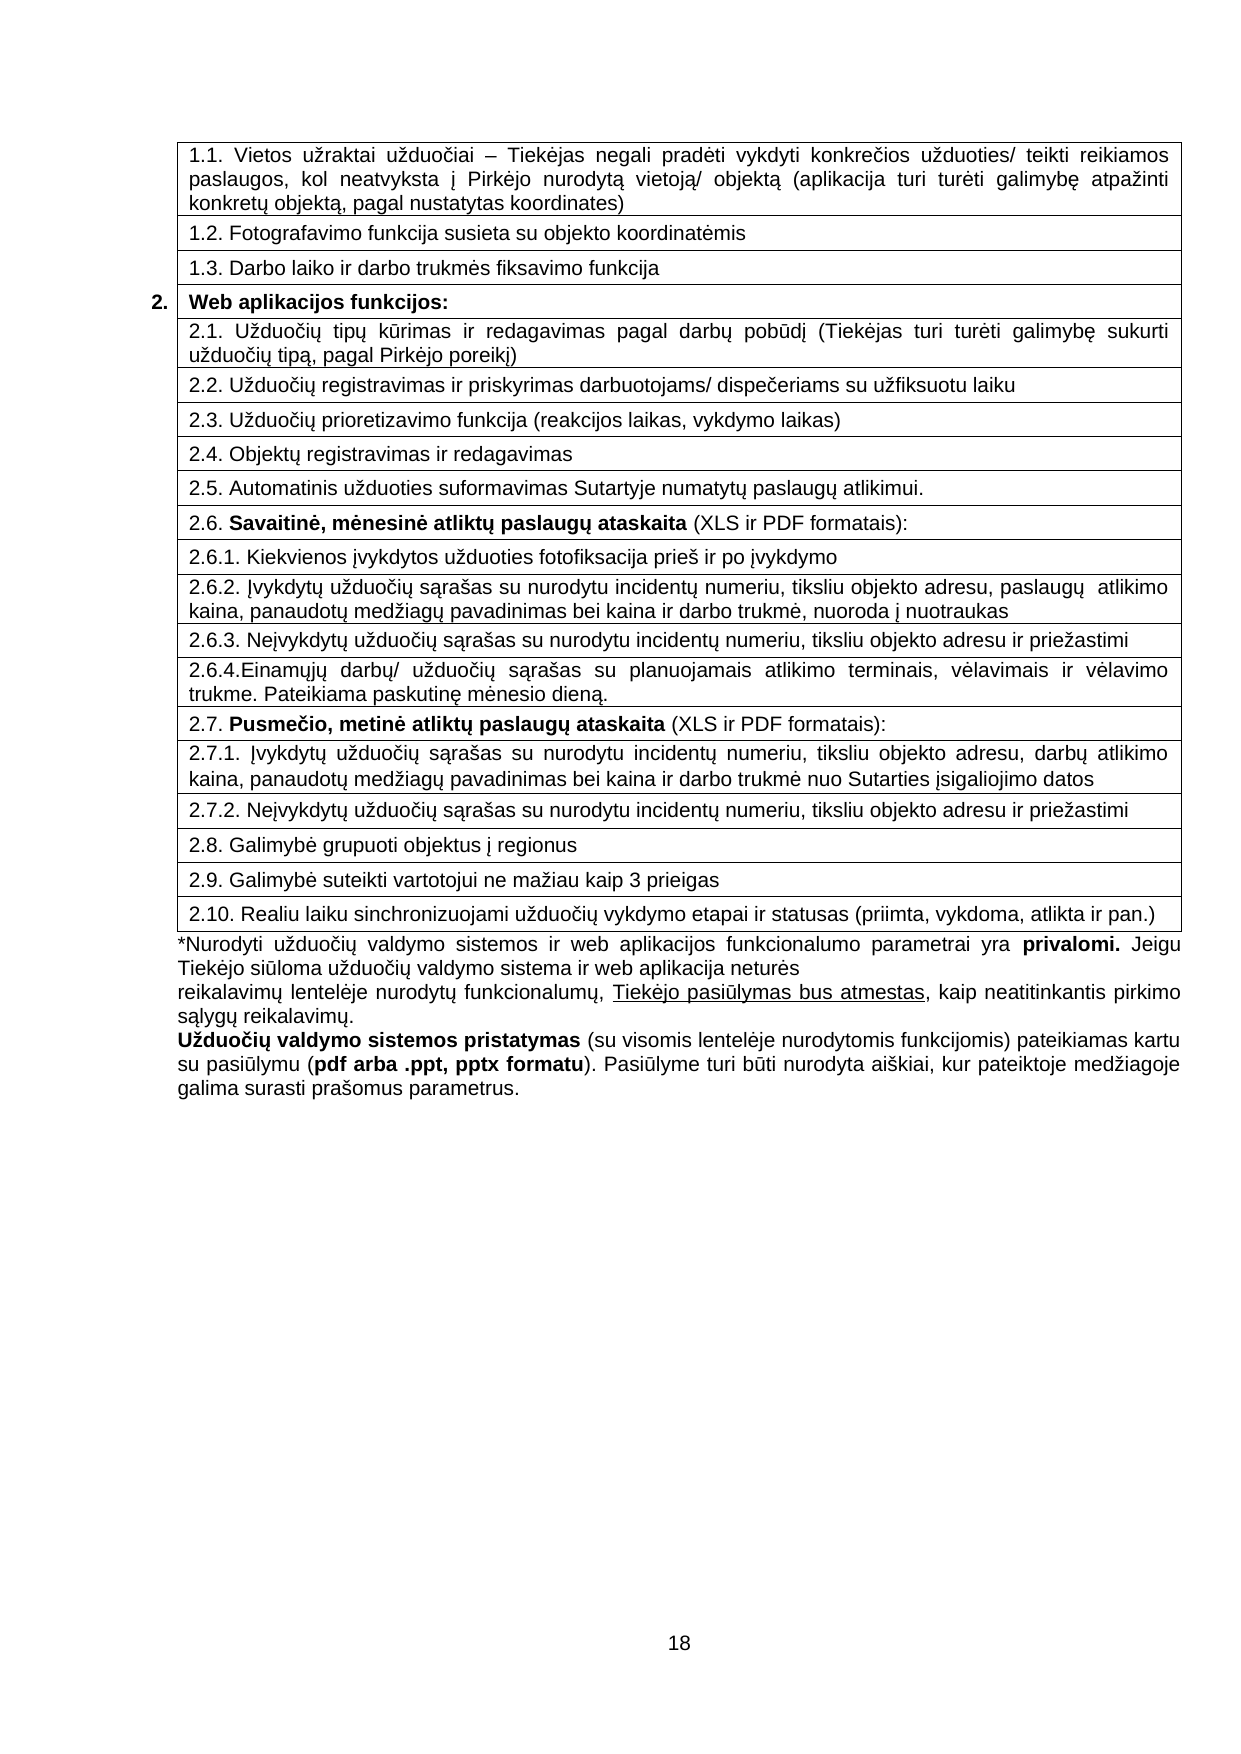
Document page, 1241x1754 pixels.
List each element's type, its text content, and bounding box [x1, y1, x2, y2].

table_cell Web aplikacijos funkcijos: [178, 285, 1181, 318]
table_cell 2.2. Užduočių registravimas ir priskyrimas darbuotojams/ dispečeriams su užfiksuotu laiku [178, 368, 1181, 402]
table_cell 2.7.2. Neįvykdytų užduočių sąrašas su nurodytu incidentų numeriu, tiksliu objekto adresu ir priežastimi [178, 794, 1181, 827]
table_cell 2.7.1. Įvykdytų užduočių sąrašas su nurodytu incidentų numeriu, tiksliu objekto adresu, darbų atlikimo kaina, panaudotų medžiagų pavadinimas bei kaina ir darbo trukmė nuo Sutarties įsigaliojimo datos [178, 741, 1181, 793]
text reikalavimų lentelėje nurodytų funkcionalumų, Tiekėjo pasiūlymas bus atmestas, kaip neatitinkantis pirkimo sąlygų reikalavimų. [177, 979, 1181, 1027]
table_cell 1.2. Fotografavimo funkcija susieta su objekto koordinatėmis [178, 216, 1181, 249]
table_cell 2.1. Užduočių tipų kūrimas ir redagavimas pagal darbų pobūdį (Tiekėjas turi turėti galimybę sukurti užduočių tipą, pagal Pirkėjo poreikį) [178, 319, 1181, 367]
table_cell 2.3. Užduočių prioretizavimo funkcija (reakcijos laikas, vykdymo laikas) [178, 403, 1181, 436]
table_cell 1.3. Darbo laiko ir darbo trukmės fiksavimo funkcija [178, 251, 1181, 284]
table_cell 2.7. Pusmečio, metinė atliktų paslaugų ataskaita (XLS ir PDF formatais): [178, 707, 1181, 740]
table_cell 2.5. Automatinis užduoties suformavimas Sutartyje numatytų paslaugų atlikimui. [178, 471, 1181, 505]
table_cell 2.6.3. Neįvykdytų užduočių sąrašas su nurodytu incidentų numeriu, tiksliu objekto adresu ir priežastimi [178, 624, 1181, 657]
table_cell 2.6.1. Kiekvienos įvykdytos užduoties fotofiksacija prieš ir po įvykdymo [178, 540, 1181, 573]
table_cell 1.1. Vietos užraktai užduočiai – Tiekėjas negali pradėti vykdyti konkrečios užduoties/ teikti reikiamos paslaugos, kol neatvyksta į Pirkėjo nurodytą vietoją/ objektą (aplikacija turi turėti galimybę atpažinti konkretų objektą, pagal nustatytas koordinates) [178, 143, 1181, 215]
table_cell 2.6.4.Einamųjų darbų/ užduočių sąrašas su planuojamais atlikimo terminais, vėlavimais ir vėlavimo trukme. Pateikiama paskutinę mėnesio dieną. [178, 658, 1181, 706]
table_cell 2.9. Galimybė suteikti vartotojui ne mažiau kaip 3 prieigas [178, 863, 1181, 896]
table_cell 2.4. Objektų registravimas ir redagavimas [178, 437, 1181, 470]
text *Nurodyti užduočių valdymo sistemos ir web aplikacijos funkcionalumo parametrai yra privalomi. Jeigu Tiekėjo siūloma užduočių valdymo sistema ir web aplikacija neturės [177, 932, 1181, 979]
table_cell 2.10. Realiu laiku sinchronizuojami užduočių vykdymo etapai ir statusas (priimta, vykdoma, atlikta ir pan.) [178, 897, 1181, 931]
table_cell 2.6.2. Įvykdytų užduočių sąrašas su nurodytu incidentų numeriu, tiksliu objekto adresu, paslaugų atlikimo kaina, panaudotų medžiagų pavadinimas bei kaina ir darbo trukmė, nuoroda į nuotraukas [178, 575, 1181, 622]
text Užduočių valdymo sistemos pristatymas (su visomis lentelėje nurodytomis funkcijomis) pateikiamas kartu su pasiūlymu (pdf arba .ppt, pptx formatu). Pasiūlyme turi būti nurodyta aiškiai, kur pateiktoje medžiagoje galima surasti prašomus parametrus. [177, 1027, 1181, 1099]
table_cell 2.8. Galimybė grupuoti objektus į regionus [178, 829, 1181, 862]
table_cell 2.6. Savaitinė, mėnesinė atliktų paslaugų ataskaita (XLS ir PDF formatais): [178, 506, 1181, 539]
